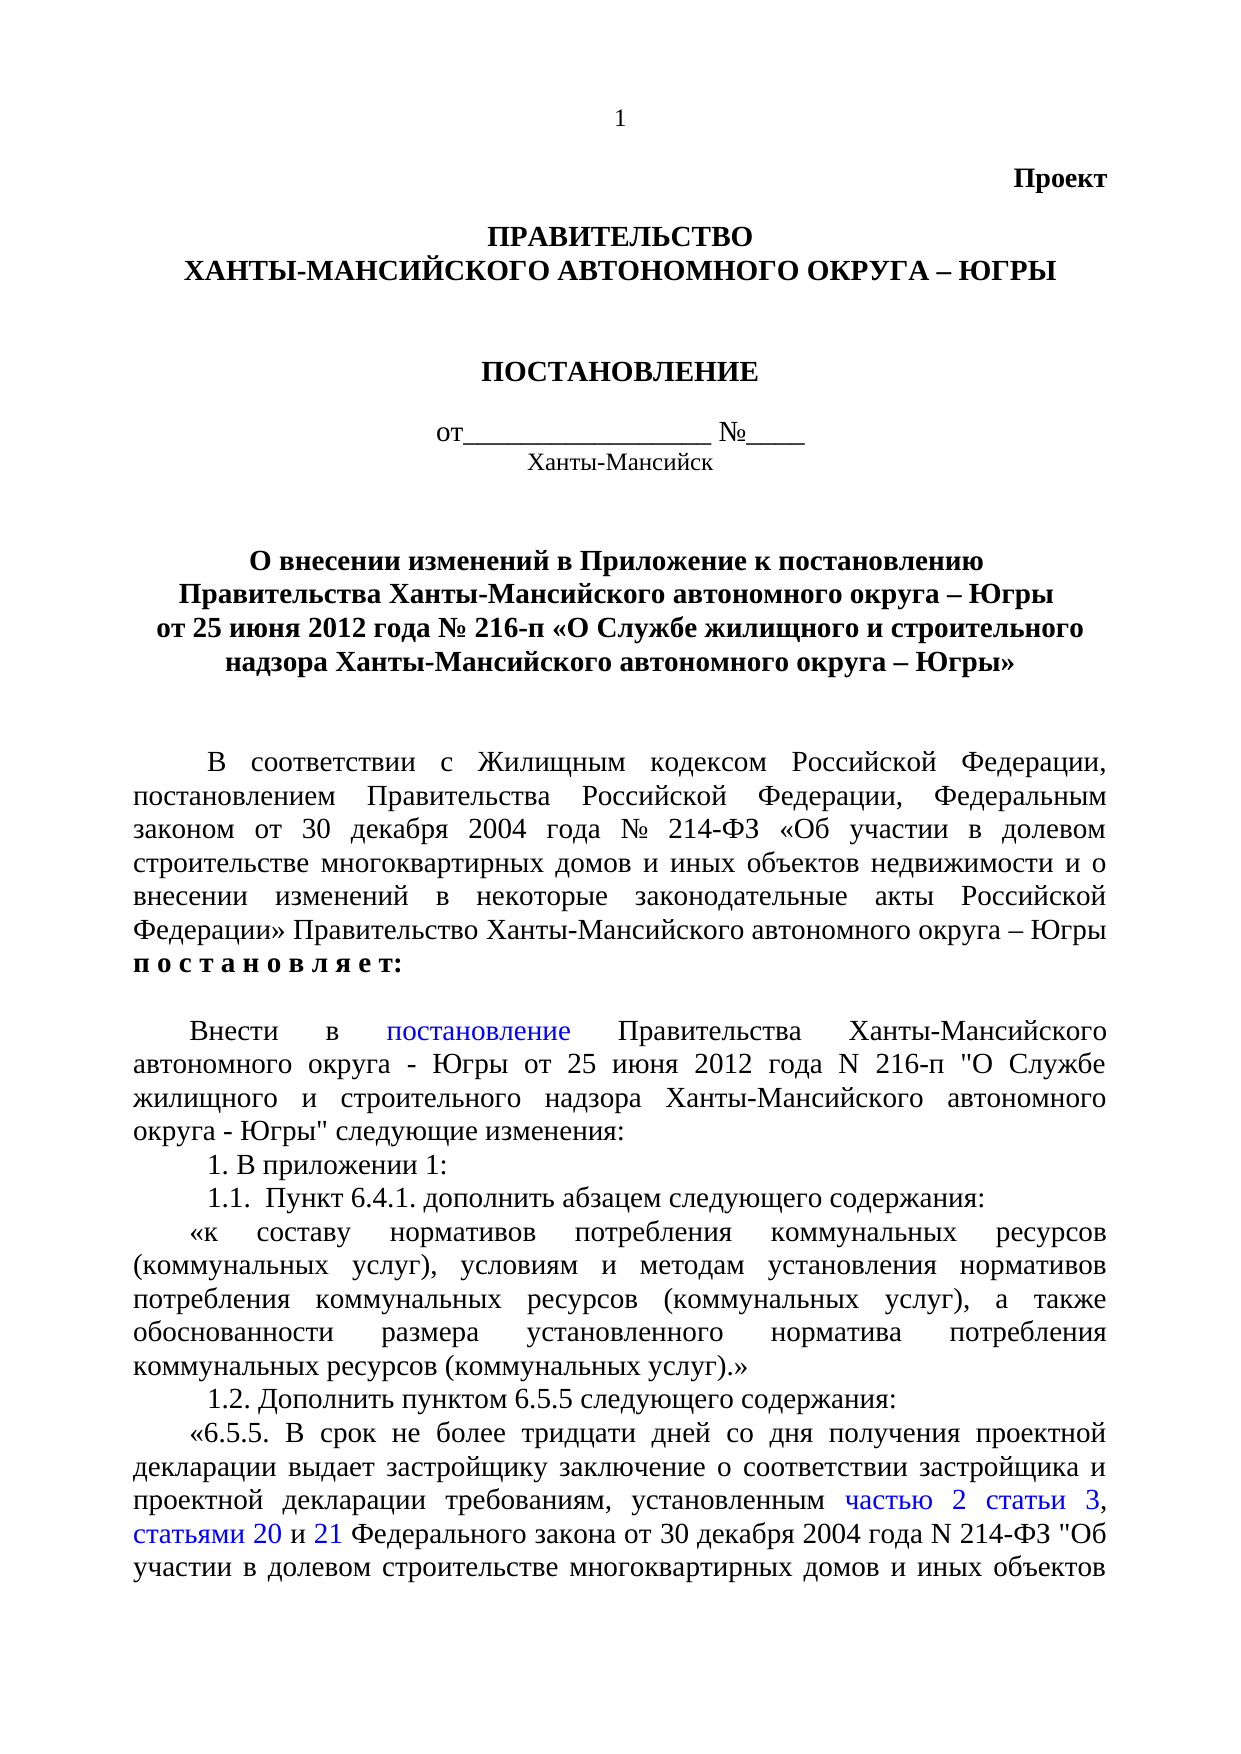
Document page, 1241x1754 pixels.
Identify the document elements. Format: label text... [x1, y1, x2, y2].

text О внесении изменений в Приложение к постановлению Правительства Ханты-Мансийского автономного округа – Югры от 25 июня 2012 года № 216-п «О Службе жилищного и строительного надзора Ханты-Мансийского автономного округа – Югры» [133, 543, 1107, 677]
title от_________________ №____ [133, 414, 1107, 447]
text Проект [133, 161, 1107, 193]
text «к составу нормативов потребления коммунальных ресурсов (коммунальных услуг), условиям и методам установления нормативов потребления коммунальных ресурсов (коммунальных услуг), а также обоснованности размера установленного норматива потребления коммунальных ресурсов (коммунальных услуг).» [133, 1214, 1107, 1382]
text Внести в постановление Правительства Ханты-Мансийского автономного округа - Югры от 25 июня 2012 года N 216-п "О Службе жилищного и строительного надзора Ханты-Мансийского автономного округа - Югры" следующие изменения: [133, 1013, 1107, 1147]
text 1.1. Пункт 6.4.1. дополнить абзацем следующего содержания: [133, 1180, 1107, 1214]
title Ханты-Мансийск [133, 447, 1107, 476]
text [133, 1415, 1107, 1583]
title ПОСТАНОВЛЕНИЕ [133, 354, 1107, 387]
title ХАНТЫ-МАНСИЙСКОГО АВТОНОМНОГО ОКРУГА – ЮГРЫ [133, 253, 1107, 287]
text В соответствии с Жилищным кодексом Российской Федерации, постановлением Правительства Российской Федерации, Федеральным законом от 30 декабря 2004 года № 214-ФЗ «Об участии в долевом строительстве многоквартирных домов и иных объектов недвижимости и о внесении изменений в некоторые законодательные акты Российской Федерации» Правительство Ханты-Мансийского автономного округа – Югры п о с т а н о в л я е т: [133, 744, 1107, 979]
text 1.2. Дополнить пунктом 6.5.5 следующего содержания: [133, 1382, 1107, 1415]
text 1. В приложении 1: [133, 1147, 1107, 1180]
title ПРАВИТЕЛЬСТВО [133, 219, 1107, 253]
